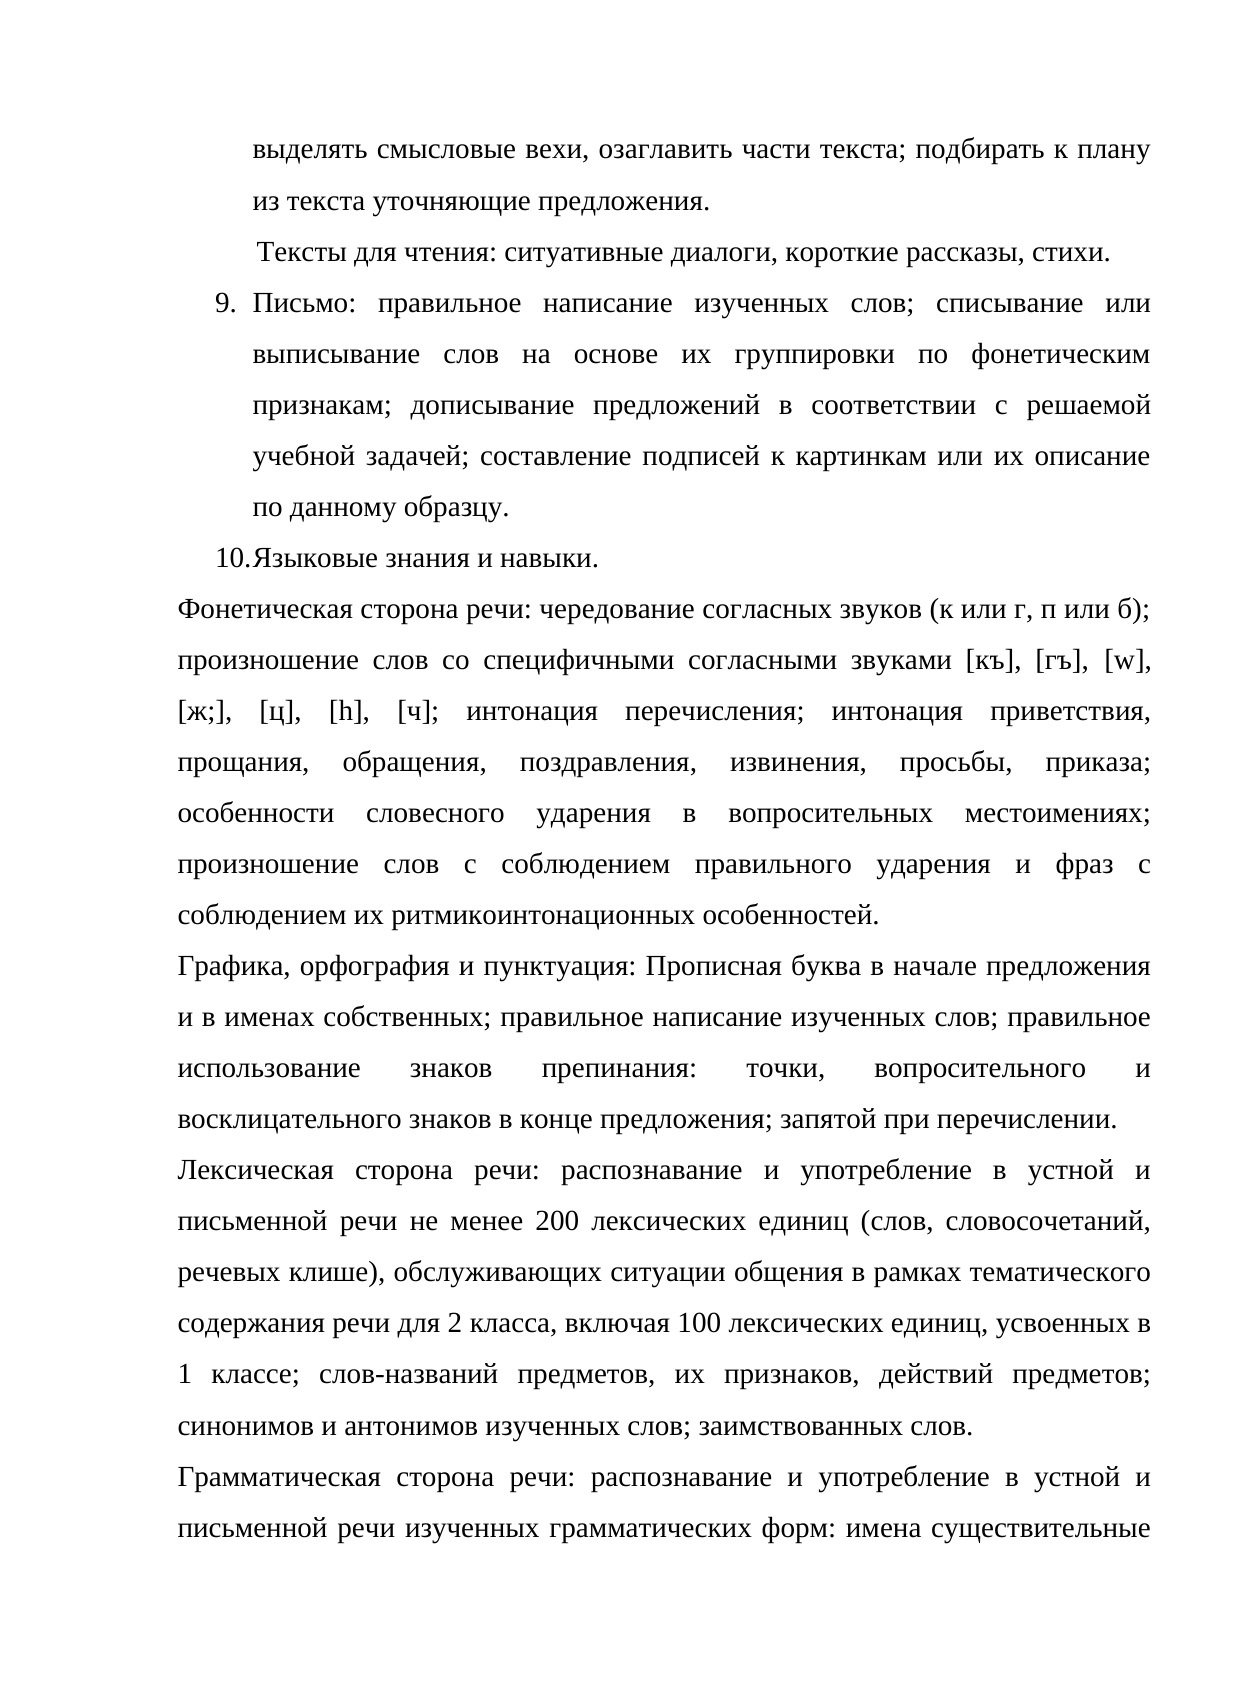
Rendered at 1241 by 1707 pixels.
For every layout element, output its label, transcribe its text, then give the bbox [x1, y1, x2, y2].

text Фонетическая сторона речи: чередование согласных звуков (к или г, п или б); произношение слов со специфичными согласными звуками [къ], [гъ], [w], [ж;], [ц], [h], [ч]; интонация перечисления; интонация приветствия, прощания, обращения, поздравления, извинения, просьбы, приказа; особенности словесного ударения в вопросительных местоимениях; произношение слов с соблюдением правильного ударения и фраз с соблюдением их ритмикоинтонационных особенностей. [177, 577, 1152, 935]
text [177, 1445, 1152, 1547]
text Тексты для чтения: ситуативные диалоги, короткие рассказы, стихи. [177, 220, 1152, 271]
list Языковые знания и навыки. [215, 526, 1152, 577]
list Письмо: правильное написание изученных слов; списывание или выписывание слов на основе их группировки по фонетическим признакам; дописывание предложений в соответствии с решаемой учебной задачей; составление подписей к картинкам или их описание по данному образцу. [215, 271, 1152, 526]
text Лексическая сторона речи: распознавание и употребление в устной и письменной речи не менее 200 лексических единиц (слов, словосочетаний, речевых клише), обслуживающих ситуации общения в рамках тематического содержания речи для 2 класса, включая 100 лексических единиц, усвоенных в 1 классе; слов-названий предметов, их признаков, действий предметов; синонимов и антонимов изученных слов; заимствованных слов. [177, 1139, 1152, 1445]
text Графика, орфография и пунктуация: Прописная буква в начале предложения и в именах собственных; правильное написание изученных слов; правильное использование знаков препинания: точки, вопросительного и восклицательного знаков в конце предложения; запятой при перечислении. [177, 935, 1152, 1139]
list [215, 118, 1152, 220]
